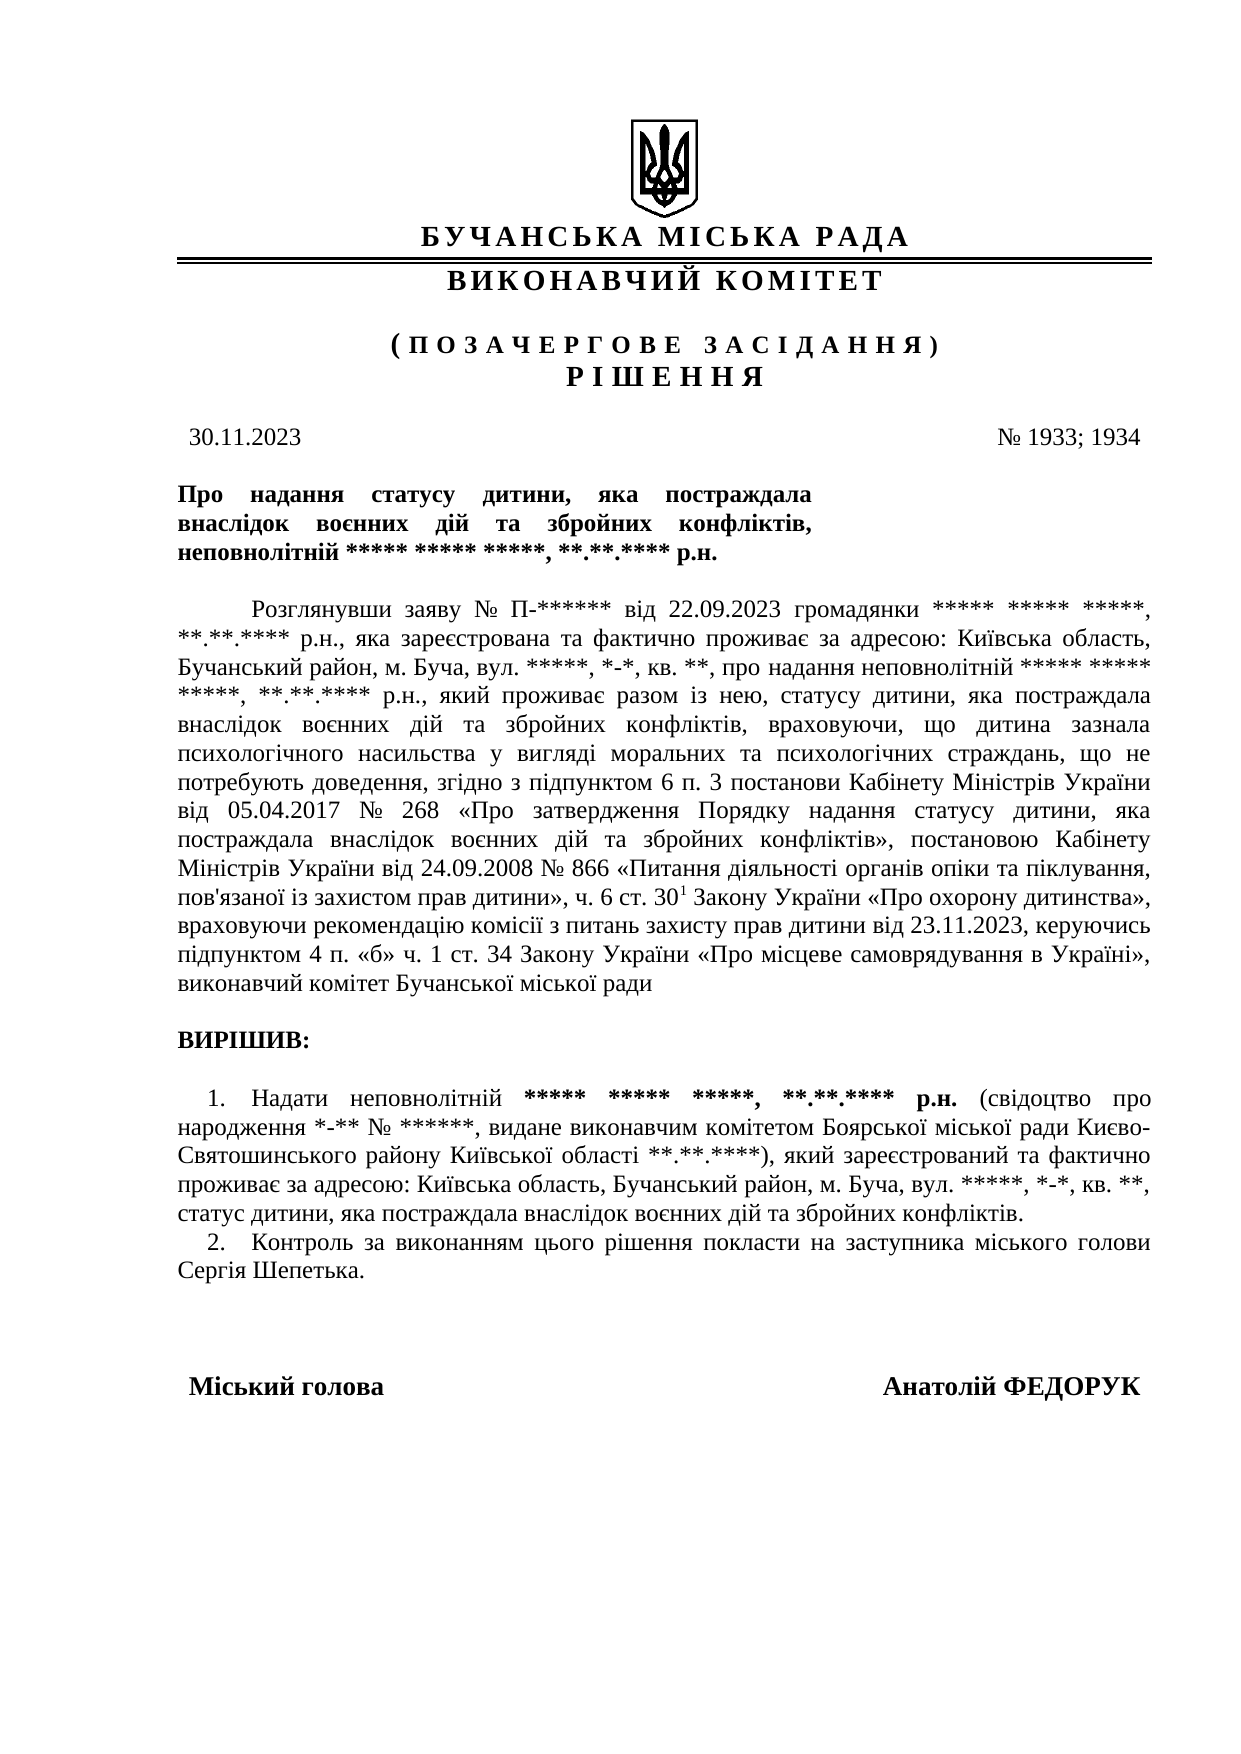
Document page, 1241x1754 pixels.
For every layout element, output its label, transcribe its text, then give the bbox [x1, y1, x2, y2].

picture [629, 118, 700, 219]
list Надати неповнолітній ***** ***** *****, **.**.**** р.н. (свідоцтво про народження *-** № ******, видане виконавчим комітетом Боярської міської ради Києво-Святошинського району Київської області **.**.****), який зареєстрований та фактично проживає за адресою: Київська область, Бучанський район, м. Буча, вул. *****, *-*, кв. **, статус дитини, яка постраждала внаслідок воєнних дій та збройних конфліктів. [177, 1083, 1152, 1227]
text (ПОЗАЧЕРГОВЕ ЗАСІДАННЯ) [177, 326, 1152, 359]
text РІШЕННЯ [177, 359, 1152, 393]
list Контроль за виконанням цього рішення покласти на заступника міського голови Сергія Шепетька. [177, 1227, 1152, 1284]
text БУЧАНСЬКА МІСЬКА РАДА [177, 219, 1152, 252]
text Розглянувши заяву № П-****** від 22.09.2023 громадянки ***** ***** *****, **.**.**** р.н., яка зареєстрована та фактично проживає за адресою: Київська область, Бучанський район, м. Буча, вул. *****, *-*, кв. **, про надання неповнолітній ***** ***** *****, **.**.**** р.н., який проживає разом із нею, статусу дитини, яка постраждала внаслідок воєнних дій та збройних конфліктів, враховуючи, що дитина зазнала психологічного насильства у вигляді моральних та психологічних страждань, що не потребують доведення, згідно з підпунктом 6 п. 3 постанови Кабінету Міністрів України від 05.04.2017 № 268 «Про затвердження Порядку надання статусу дитини, яка постраждала внаслідок воєнних дій та збройних конфліктів», постановою Кабінету Міністрів України від 24.09.2008 № 866 «Питання діяльності органів опіки та піклування, пов'язаної із захистом прав дитини», ч. 6 ст. 301 Закону України «Про охорону дитинства», враховуючи рекомендацію комісії з питань захисту прав дитини від 23.11.2023, керуючись підпунктом 4 п. «б» ч. 1 ст. 34 Закону України «Про місцеве самоврядування в Україні», виконавчий комітет Бучанської міської ради [177, 594, 1152, 997]
table_header Міський голова [177, 1370, 663, 1401]
table_header ВИКОНАВЧИЙ КОМІТЕТ [177, 264, 1152, 326]
text ВИРІШИВ: [177, 1025, 1152, 1054]
table_header Анатолій ФЕДОРУК [663, 1370, 1152, 1401]
table_header 30.11.2023 [177, 422, 666, 450]
text Про надання статусу дитини, яка постраждала внаслідок воєнних дій та збройних конфліктів, неповнолітній ***** ***** *****, **.**.**** р.н. [177, 479, 812, 565]
table_header № 1933; 1934 [666, 422, 1152, 450]
